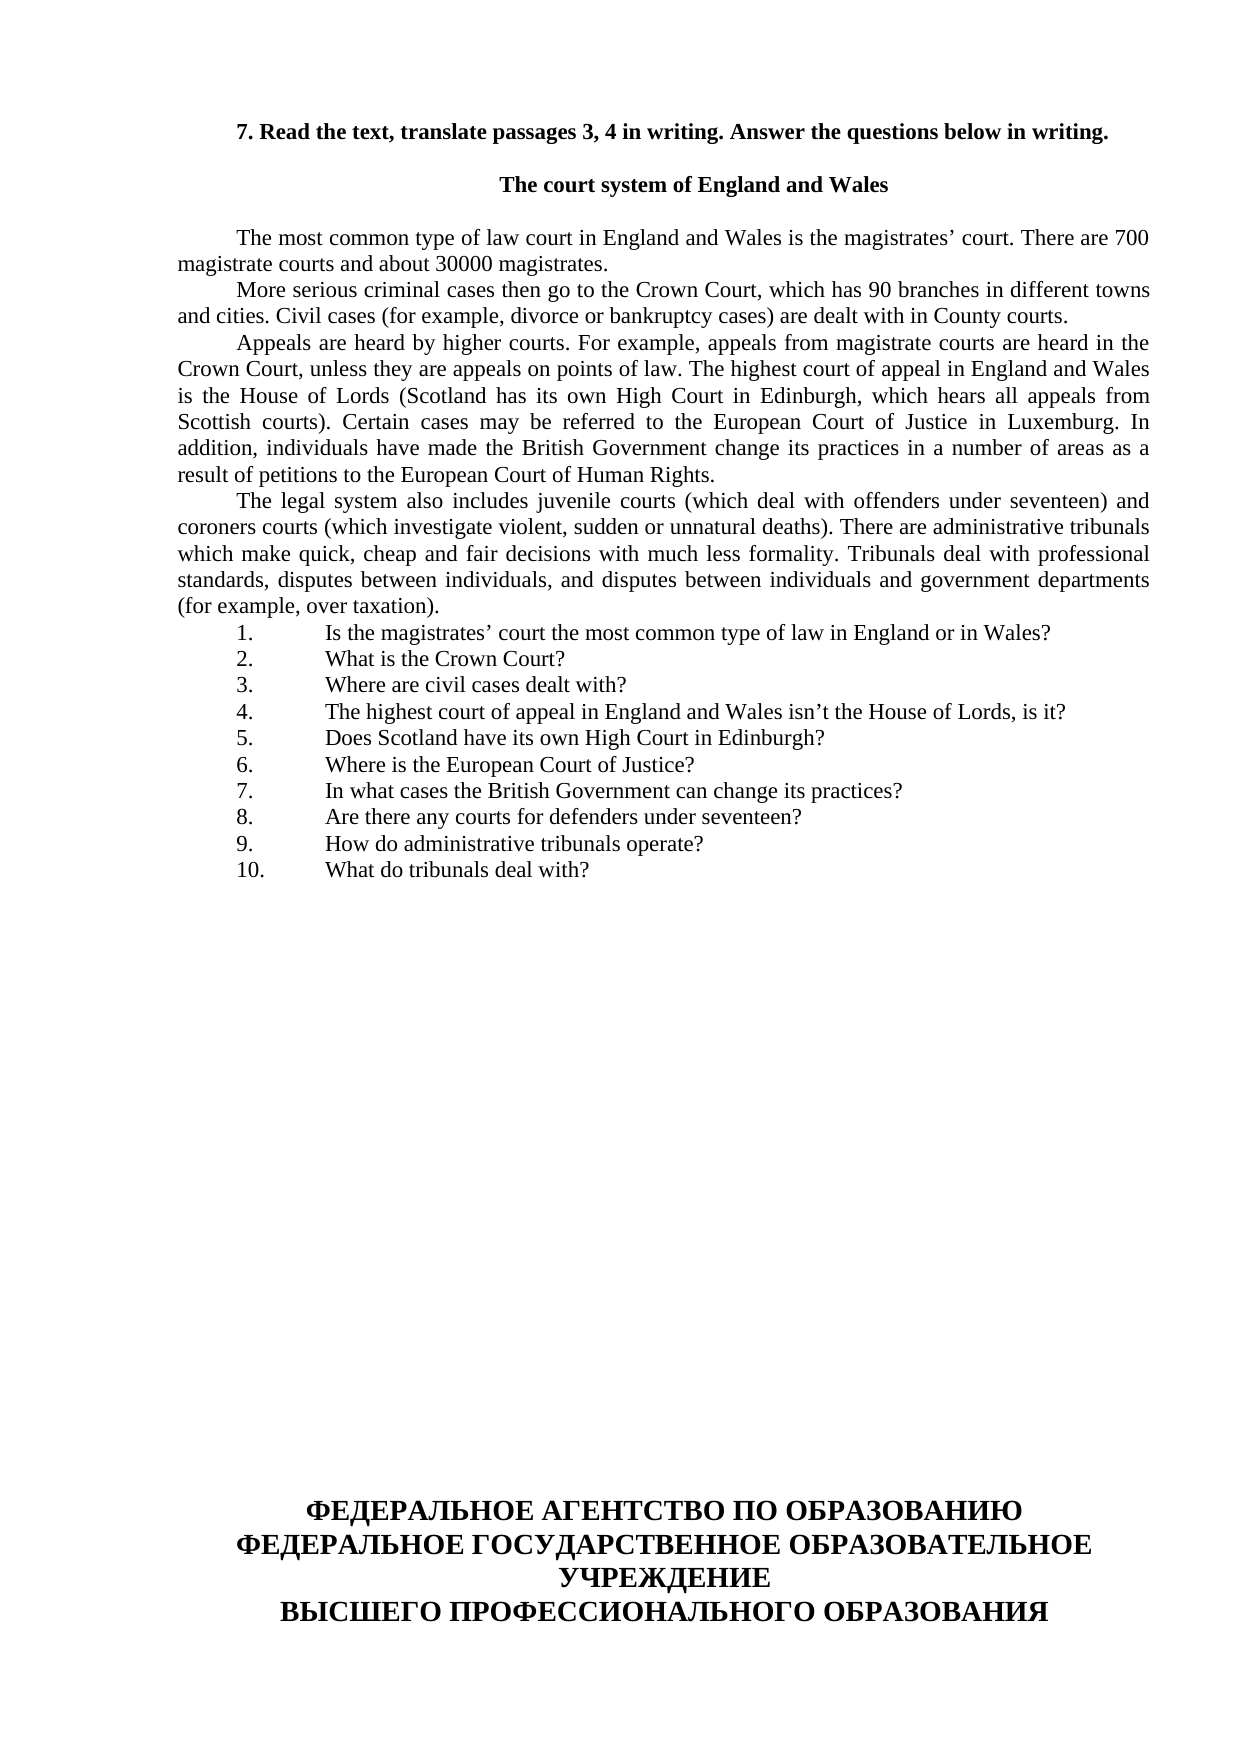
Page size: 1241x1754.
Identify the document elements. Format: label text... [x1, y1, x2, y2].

text ВЫСШЕГО ПРОФЕССИОНАЛЬНОГО ОБРАЗОВАНИЯ [177, 1594, 1152, 1627]
text The most common type of law court in and is the magistrates’ court. There are 700 magistrate courts and about 30000 magistrates. [177, 223, 1152, 276]
list In what cases the British Government can change its practices? [177, 777, 1152, 803]
list Is the magistrates’ court the most common type of law in or in ? [177, 619, 1152, 645]
list What do tribunals deal with? [177, 856, 1152, 882]
list Does have its own High Court in ? [177, 724, 1152, 751]
list What is the Crown Court? [177, 645, 1152, 672]
list Where is the European Court of Justice? [177, 751, 1152, 777]
text ФЕДЕРАЛЬНОЕ АГЕНТСТВО ПО ОБРАЗОВАНИЮ [177, 1493, 1152, 1527]
list The highest court of appeal in and isn’t the House of Lords, is it? [177, 698, 1152, 724]
list How do administrative tribunals operate? [177, 830, 1152, 856]
text More serious criminal cases then go to the Crown Court, which has 90 branches in different towns and cities. Civil cases (for example, divorce or bankruptcy cases) are dealt with in County courts. [177, 276, 1152, 329]
text Appeals are heard by higher courts. For example, appeals from magistrate courts are heard in the Crown Court, unless they are appeals on points of law. The highest court of appeal in and is the House of Lords ( has its own High Court in , which hears all appeals from Scottish courts). Certain cases may be referred to the European Court of Justice in Luxemburg. In addition, individuals have made the British Government change its practices in a number of areas as a result of petitions to the European Court of Human Rights. [177, 329, 1152, 487]
text The court system of and Wales [177, 171, 1152, 197]
list Are there any courts for defenders under seventeen? [177, 803, 1152, 830]
text The legal system also includes juvenile courts (which deal with offenders under seventeen) and coroners courts (which investigate violent, sudden or unnatural deaths). There are administrative tribunals which make quick, cheap and fair decisions with much less formality. Tribunals deal with professional standards, disputes between individuals, and disputes between individuals and government departments (for example, over taxation). [177, 487, 1152, 619]
text 7. Read the text, translate passages 3, writing. Answer the questions below in writing. [177, 118, 1152, 144]
list Where are civil cases dealt with? [177, 672, 1152, 698]
text ФЕДЕРАЛЬНОЕ ГОСУДАРСТВЕННОЕ ОБРАЗОВАТЕЛЬНОЕ УЧРЕЖДЕНИЕ [177, 1527, 1152, 1594]
